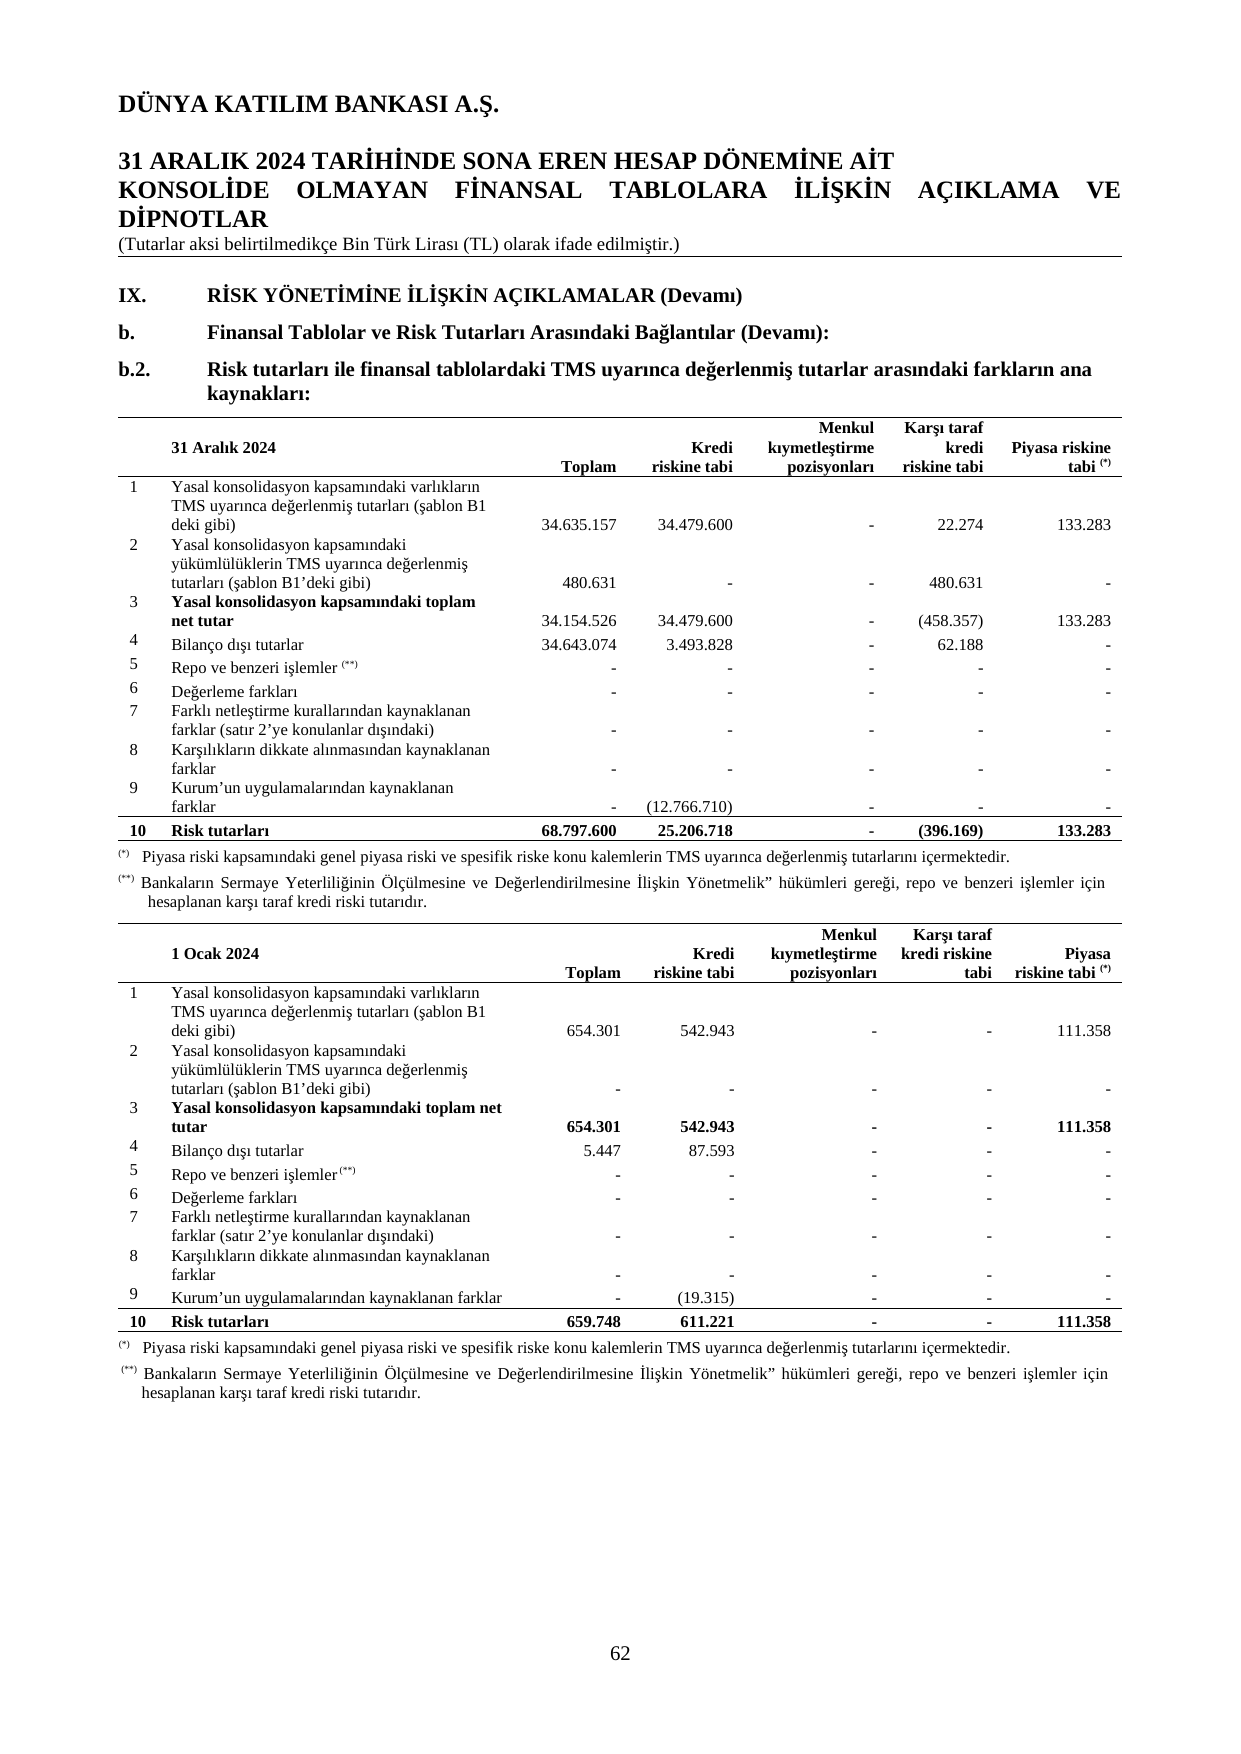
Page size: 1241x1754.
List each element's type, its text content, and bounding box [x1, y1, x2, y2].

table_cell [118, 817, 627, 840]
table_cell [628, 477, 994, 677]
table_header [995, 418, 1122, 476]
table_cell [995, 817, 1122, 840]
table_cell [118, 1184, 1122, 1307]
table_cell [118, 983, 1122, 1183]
text (*) Piyasa riski kapsamındaki genel piyasa riski ve spesifik riske konu kalemlerin TMS uyarınca değerlenmiş tutarlarını içermektedir. [118, 1338, 1107, 1357]
text (*) Piyasa riski kapsamındaki genel piyasa riski ve spesifik riske konu kalemlerin TMS uyarınca değerlenmiş tutarlarını içermektedir. [118, 847, 1106, 866]
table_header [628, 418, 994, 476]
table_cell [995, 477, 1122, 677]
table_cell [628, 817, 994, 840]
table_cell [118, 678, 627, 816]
text (**) Bankaların Sermaye Yeterliliğinin Ölçülmesine ve Değerlendirilmesine İlişkin Yönetmelik” hükümleri gereği, repo ve benzeri işlemler için hesaplanan karşı taraf kredi riski tutarıdır. [118, 872, 1107, 911]
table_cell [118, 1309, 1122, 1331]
text IX. RİSK YÖNETİMİNE İLİŞKİN AÇIKLAMALAR (Devamı) [118, 283, 1122, 307]
text (**) Bankaların Sermaye Yeterliliğinin Ölçülmesine ve Değerlendirilmesine İlişkin Yönetmelik” hükümleri gereği, repo ve benzeri işlemler için hesaplanan karşı taraf kredi riski tutarıdır. [121, 1364, 1110, 1402]
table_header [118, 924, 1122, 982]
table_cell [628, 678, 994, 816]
text b. Finansal Tablolar ve Risk Tutarları Arasındaki Bağlantılar (Devamı): [118, 320, 1122, 344]
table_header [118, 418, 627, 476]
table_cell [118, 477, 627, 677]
text b.2. Risk tutarları ile finansal tablolardaki TMS uyarınca değerlenmiş tutarlar arasındaki farkların ana kaynakları: [118, 357, 1122, 405]
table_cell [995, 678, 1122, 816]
